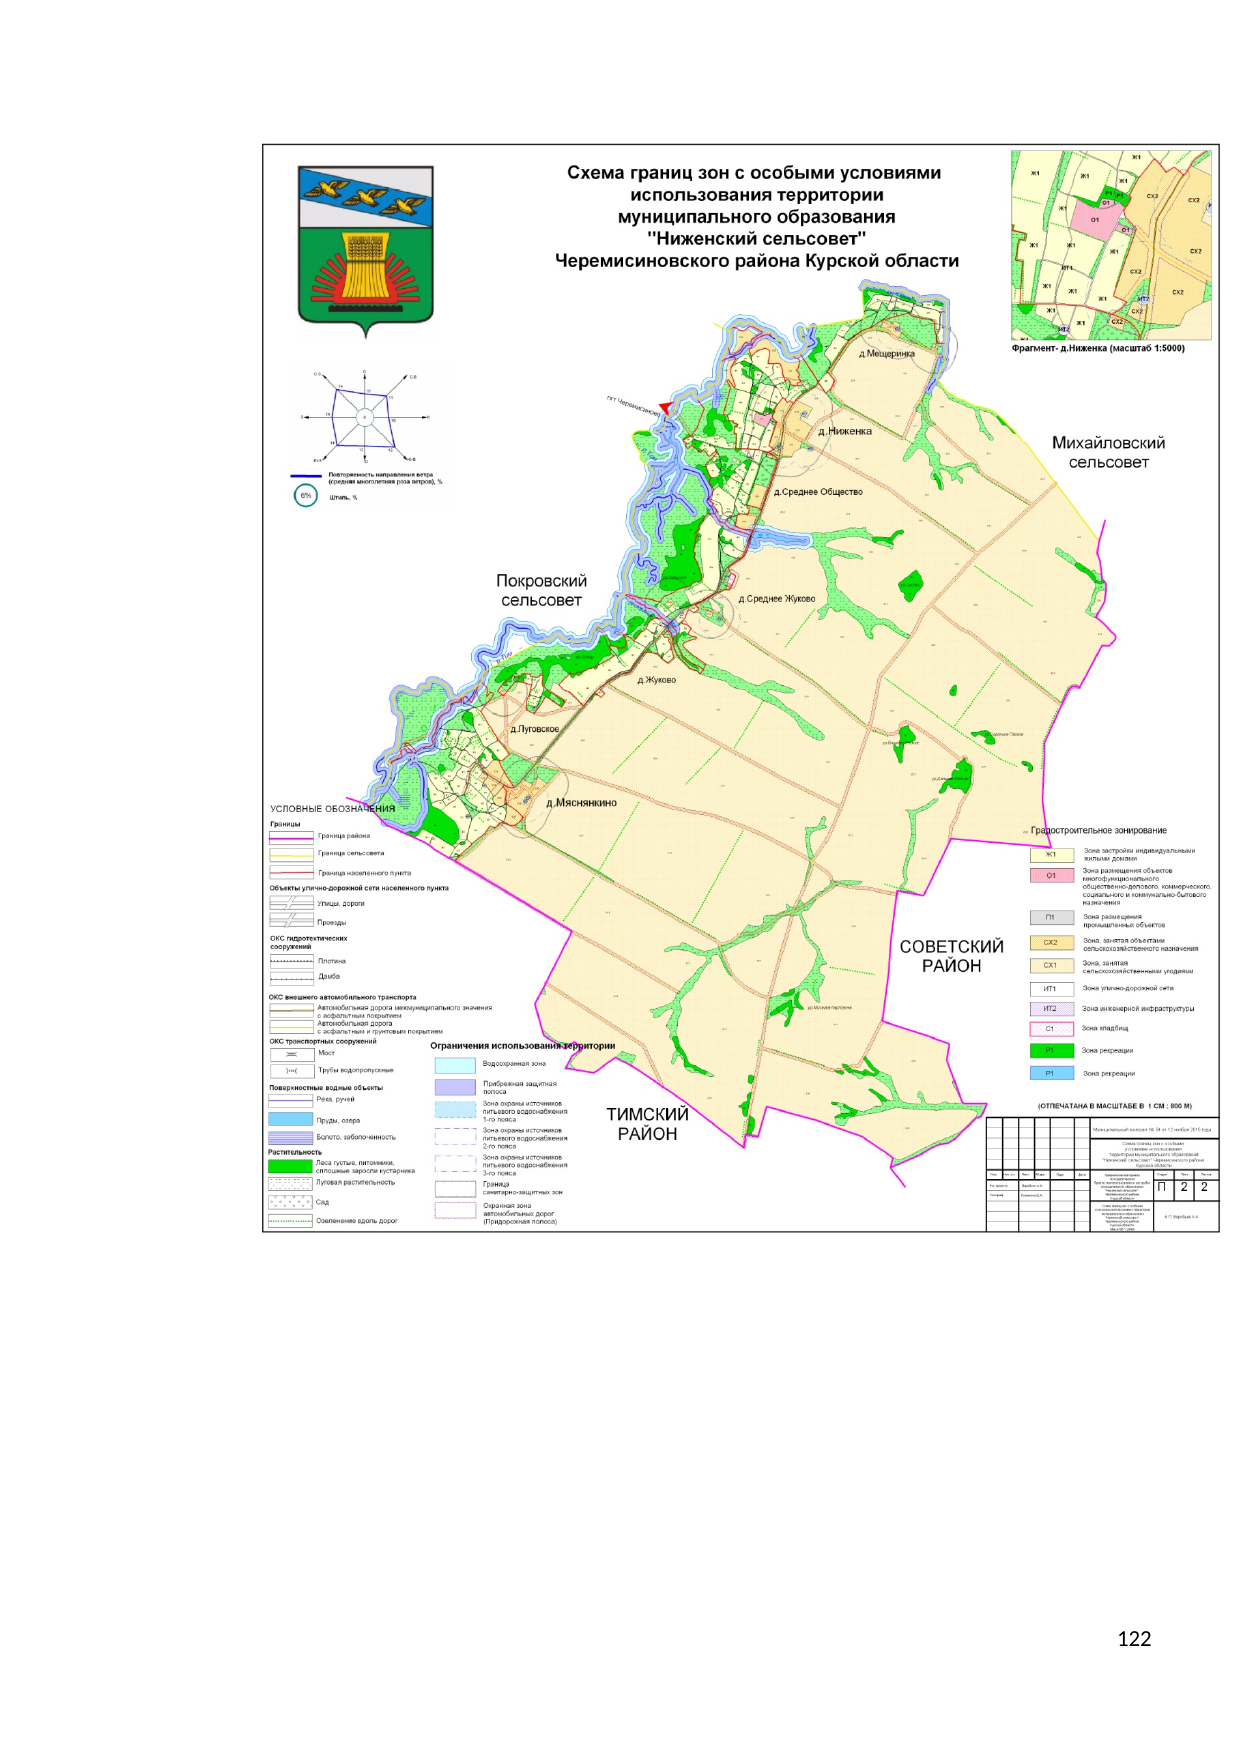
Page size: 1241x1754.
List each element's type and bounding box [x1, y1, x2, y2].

picture [251, 118, 1227, 1256]
